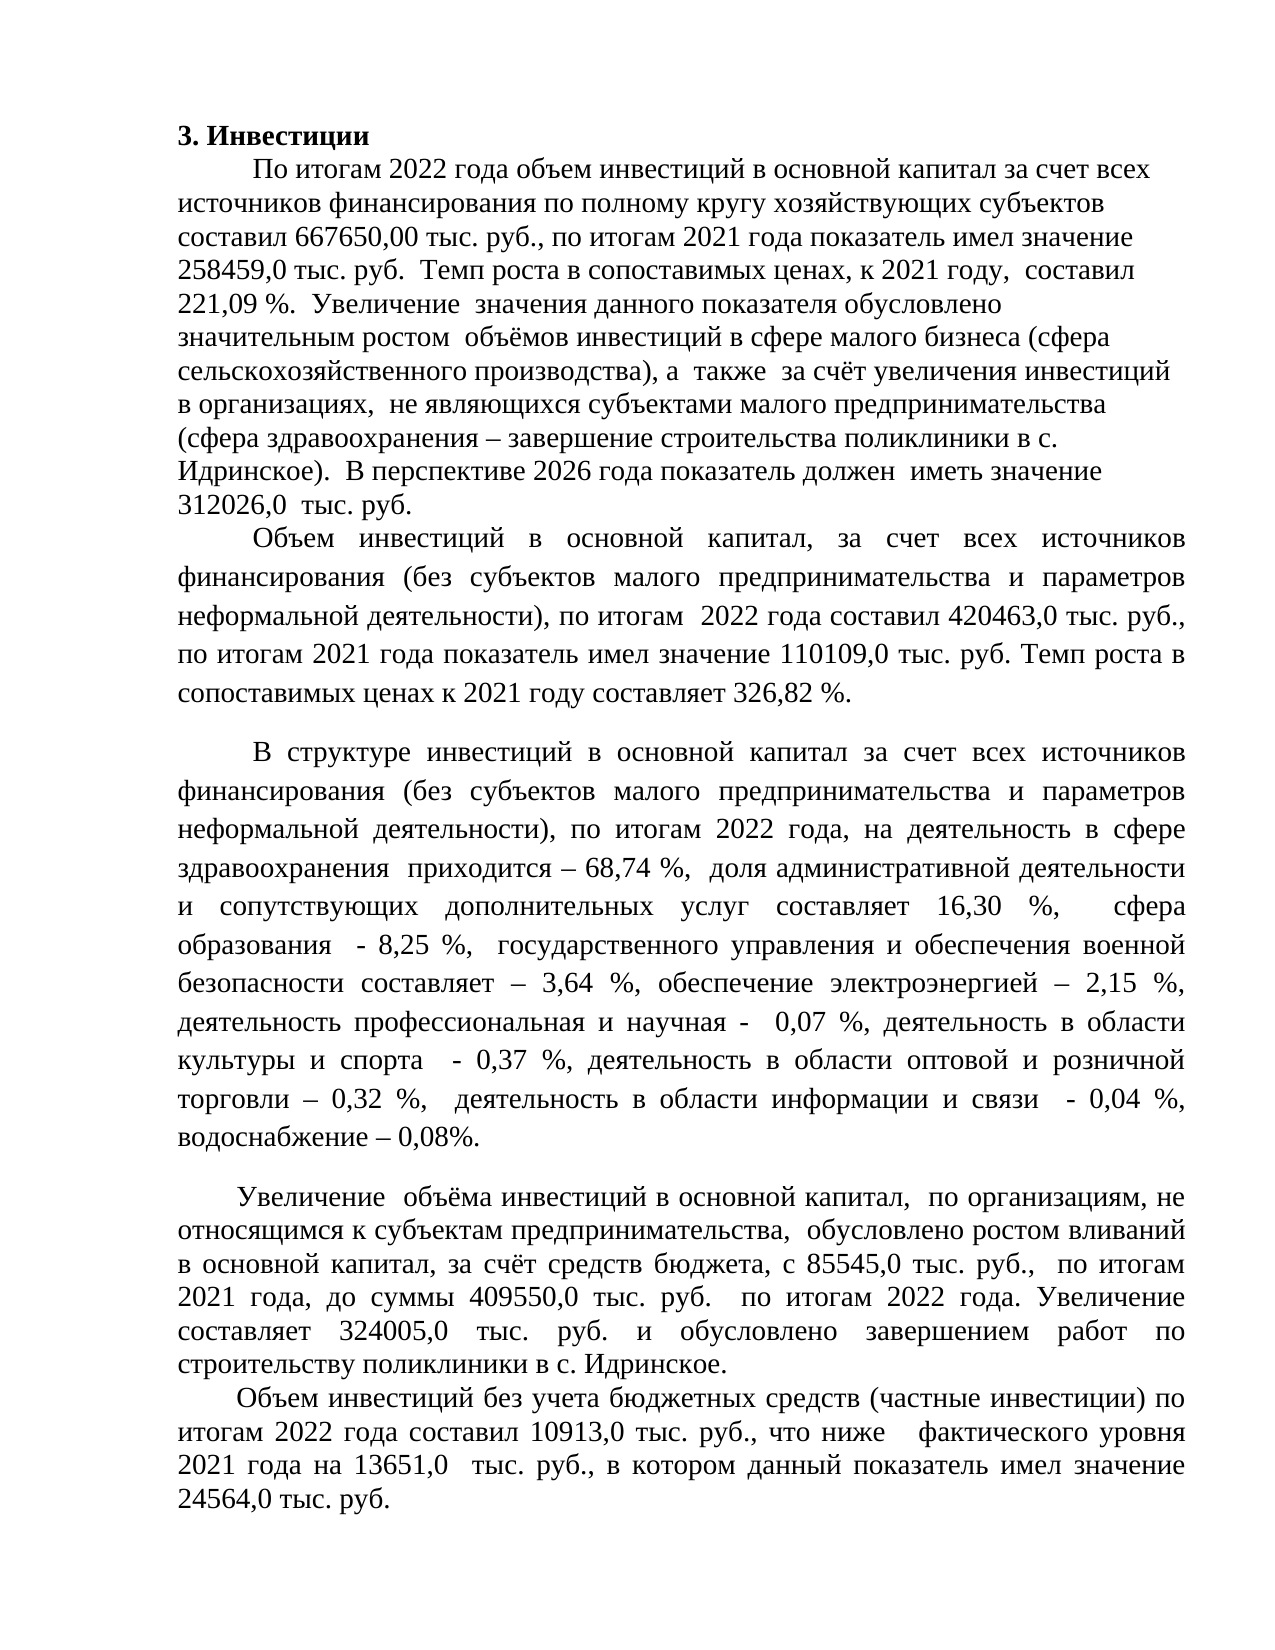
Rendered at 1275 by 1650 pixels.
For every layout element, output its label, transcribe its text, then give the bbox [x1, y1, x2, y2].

text Объем инвестиций без учета бюджетных средств (частные инвестиции) по итогам 2022 года составил 10913,0 тыс. руб., что ниже фактического уровня 2021 года на 13651,0 тыс. руб., в котором данный показатель имел значение 24564,0 тыс. руб. [177, 1380, 1186, 1514]
text Увеличение объёма инвестиций в основной капитал, по организациям, не относящимся к субъектам предпринимательства, обусловлено ростом вливаний в основной капитал, за счёт средств бюджета, с 85545,0 тыс. руб., по итогам 2021 года, до суммы 409550,0 тыс. руб. по итогам 2022 года. Увеличение составляет 324005,0 тыс. руб. и обусловлено завершением работ по строительству поликлиники в с. Идринское. [177, 1179, 1186, 1380]
text Объем инвестиций в основной капитал, за счет всех источников финансирования (без субъектов малого предпринимательства и параметров неформальной деятельности), по итогам 2022 года составил 420463,0 тыс. руб., по итогам 2021 года показатель имел значение 110109,0 тыс. руб. Темп роста в сопоставимых ценах к 2021 году составляет 326,82 %. [177, 521, 1186, 708]
text В структуре инвестиций в основной капитал за счет всех источников финансирования (без субъектов малого предпринимательства и параметров неформальной деятельности), по итогам 2022 года, на деятельность в сфере здравоохранения приходится – 68,74 %, доля административной деятельности и сопутствующих дополнительных услуг составляет 16,30 %, сфера образования - 8,25 %, государственного управления и обеспечения военной безопасности составляет – 3,64 %, обеспечение электроэнергией – 2,15 %, деятельность профессиональная и научная - 0,07 %, деятельность в области культуры и спорта - 0,37 %, деятельность в области оптовой и розничной торговли – 0,32 %, деятельность в области информации и связи - 0,04 %, водоснабжение – 0,08%. [177, 734, 1186, 1153]
text По итогам 2022 года объем инвестиций в основной капитал за счет всех источников финансирования по полному кругу хозяйствующих субъектов составил 667650,00 тыс. руб., по итогам 2021 года показатель имел значение 258459,0 тыс. руб. Темп роста в сопоставимых ценах, к 2021 году, составил 221,09 %. Увеличение значения данного показателя обусловлено значительным ростом объёмов инвестиций в сфере малого бизнеса (сфера сельскохозяйственного производства), а также за счёт увеличения инвестиций в организациях, не являющихся субъектами малого предпринимательства (сфера здравоохранения – завершение строительства поликлиники в с. Идринское). В перспективе 2026 года показатель должен иметь значение 312026,0 тыс. руб. [177, 152, 1186, 521]
text 3. Инвестиции [177, 118, 1186, 152]
